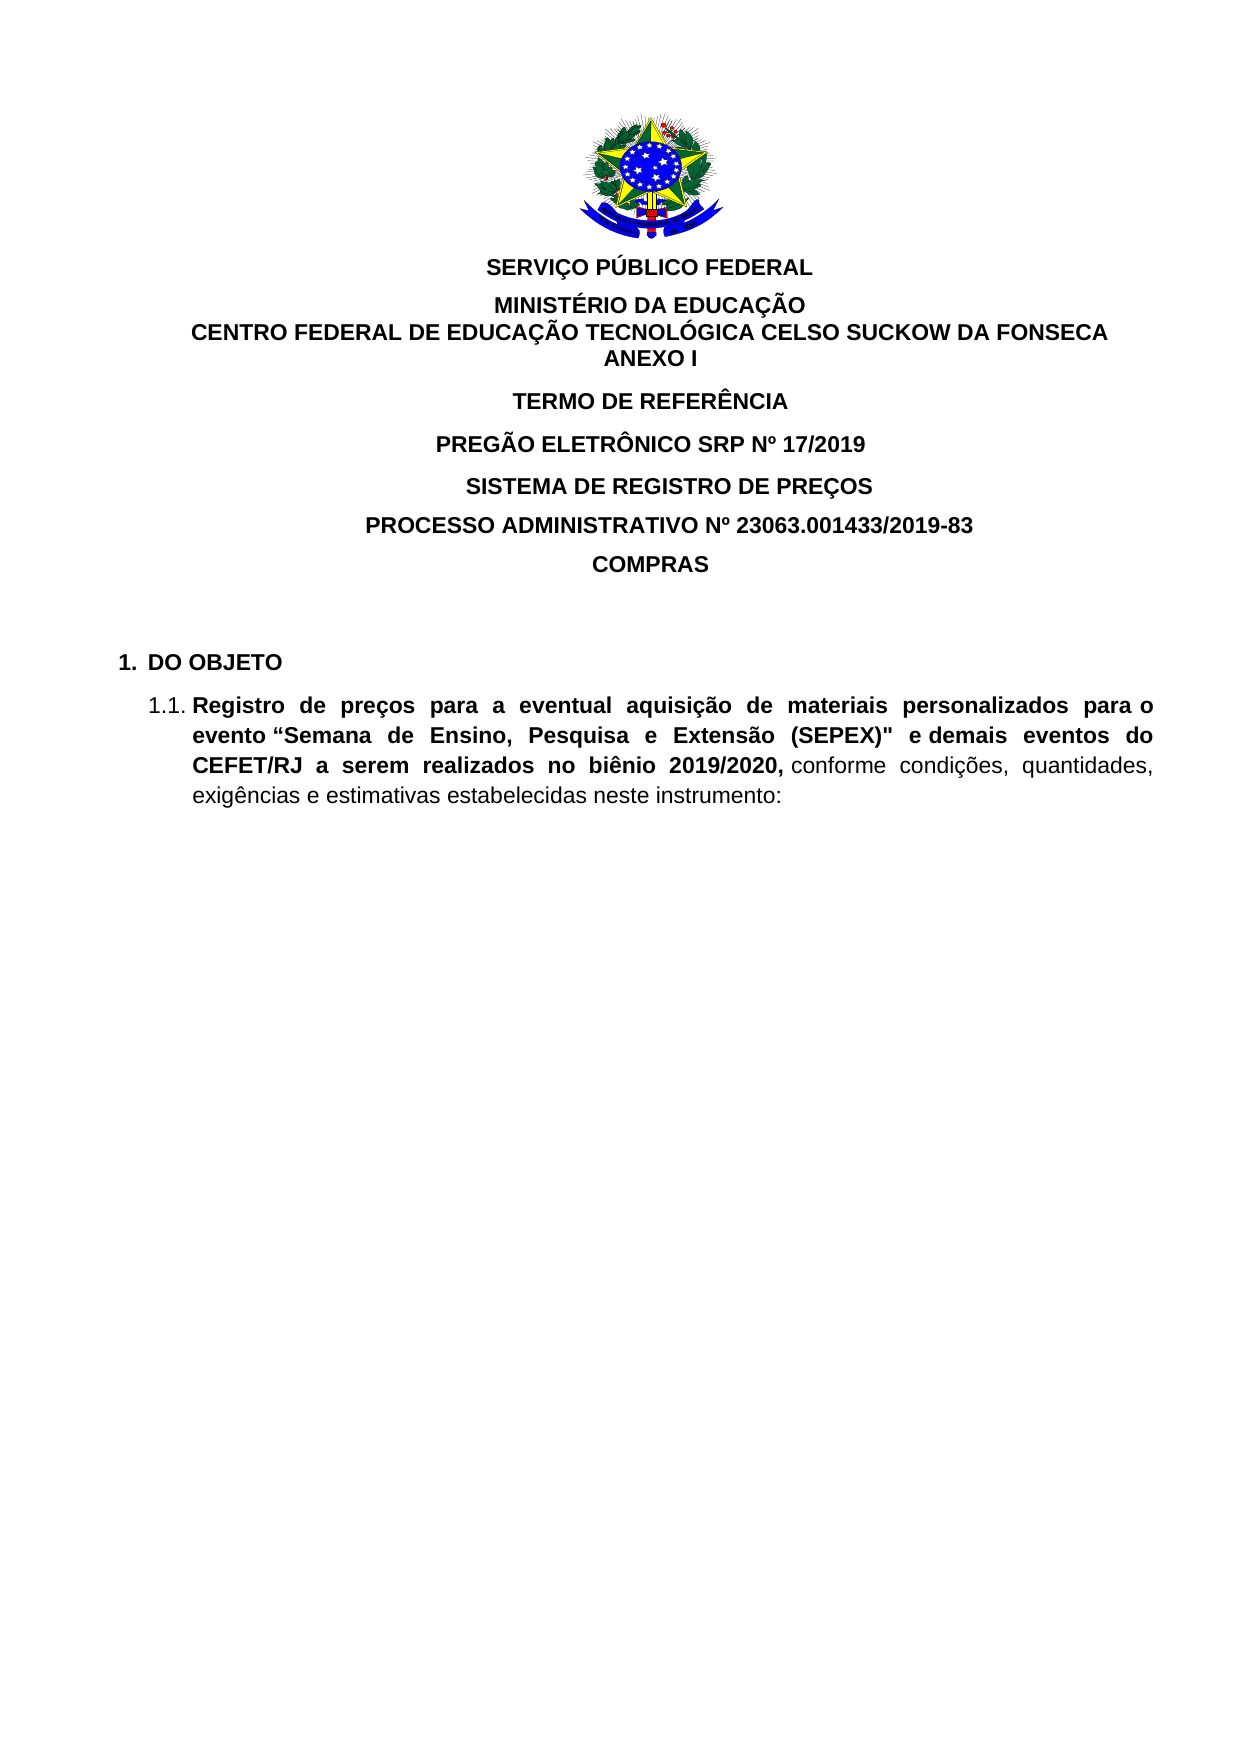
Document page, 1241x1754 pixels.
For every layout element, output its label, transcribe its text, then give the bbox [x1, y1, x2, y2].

text PREGÃO ELETRÔNICO SRP Nº 17/2019 [148, 431, 1153, 457]
text COMPRAS [148, 551, 1153, 577]
text SERVIÇO PÚBLICO FEDERAL [148, 253, 1152, 280]
list DO OBJETO [118, 649, 1153, 675]
text ANEXO I [148, 345, 1153, 371]
text MINISTÉRIO DA EDUCAÇÃO [148, 292, 1152, 319]
list Registro de preços para a eventual aquisição de materiais personalizados para o evento “Semana de Ensino, Pesquisa e Extensão (SEPEX)" e demais eventos do CEFET/RJ a serem realizados no biênio 2019/2020, conforme condições, quantidades, exigências e estimativas estabelecidas neste instrumento: [148, 692, 1153, 808]
text PROCESSO ADMINISTRATIVO Nº 23063.001433/2019-83 [185, 512, 1153, 538]
text TERMO DE REFERÊNCIA [148, 388, 1153, 414]
text CENTRO FEDERAL DE EDUCAÇÃO TECNOLÓGICA CELSO SUCKOW DA FONSECA [148, 319, 1152, 345]
text SISTEMA DE REGISTRO DE PREÇOS [185, 473, 1153, 499]
